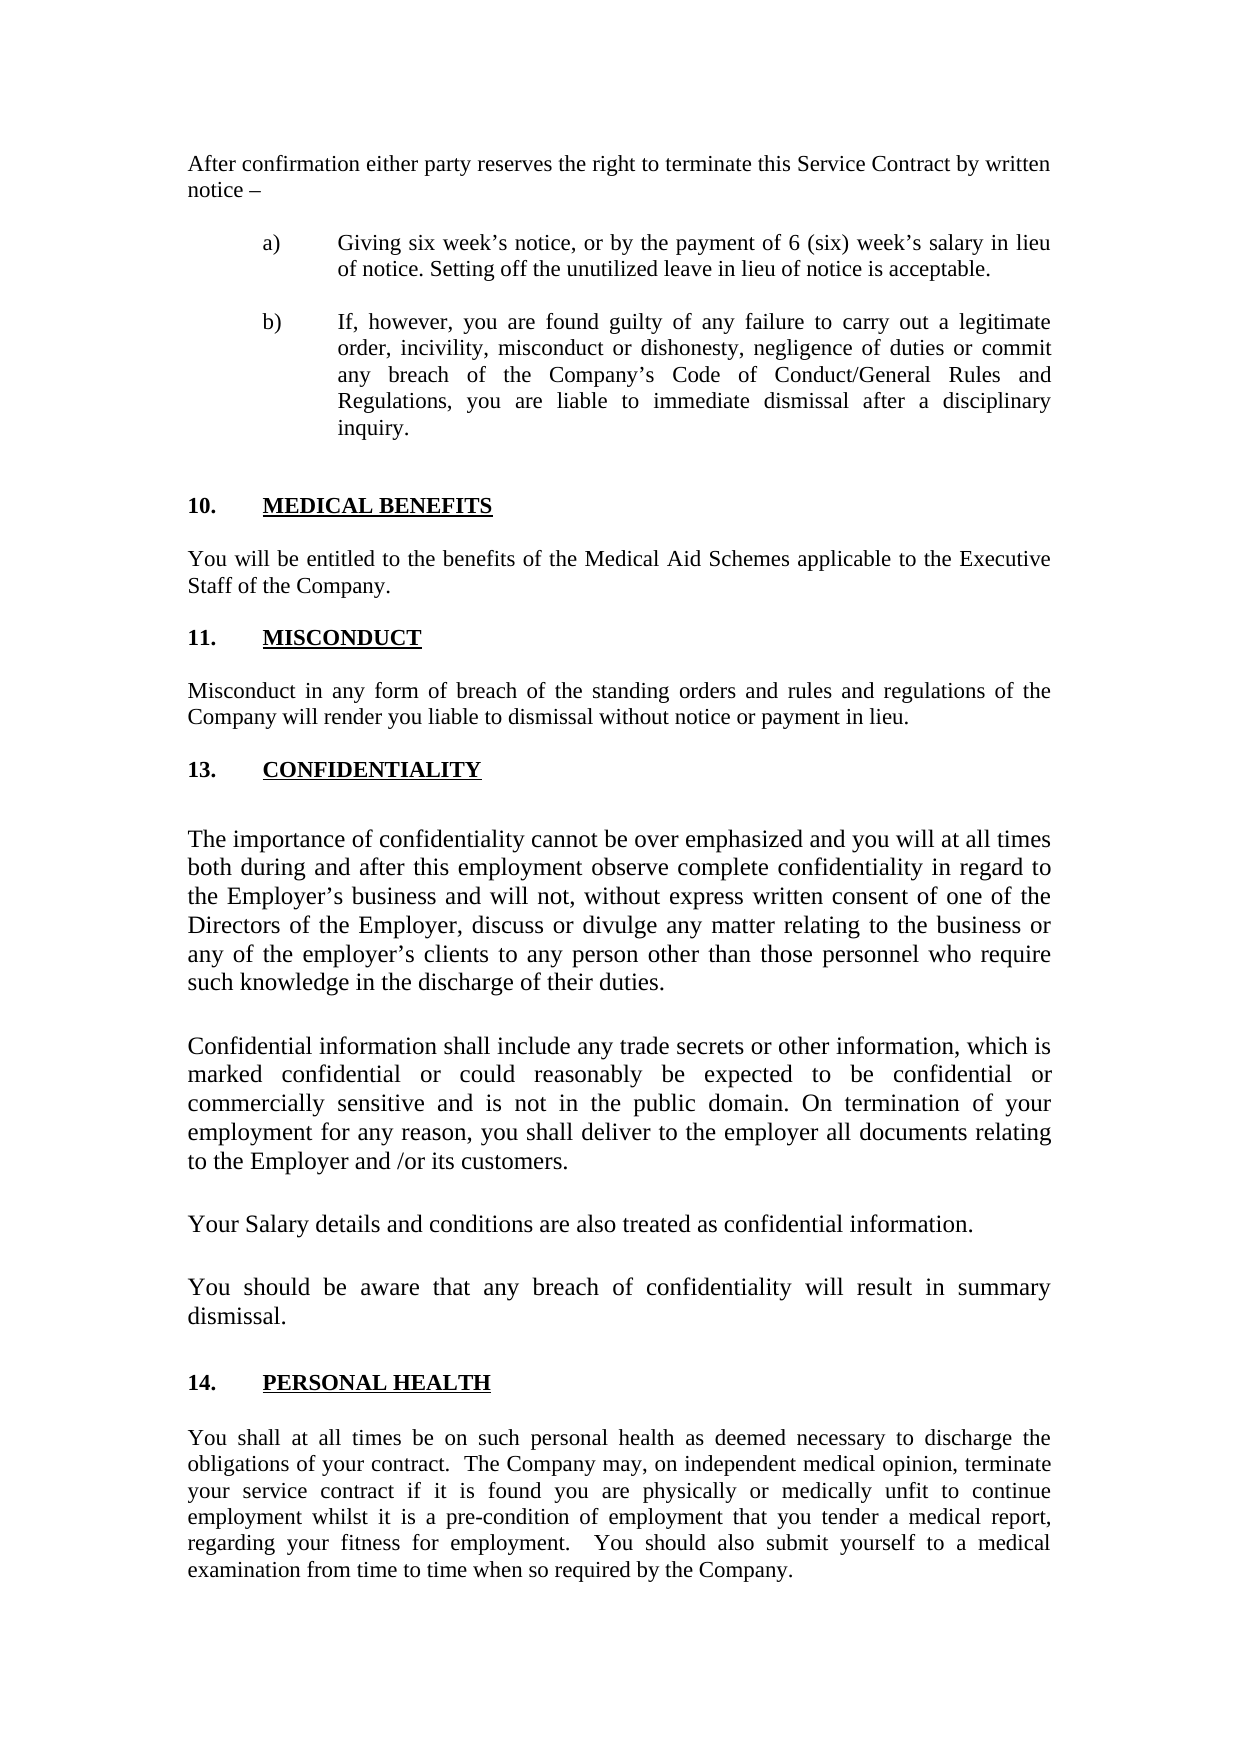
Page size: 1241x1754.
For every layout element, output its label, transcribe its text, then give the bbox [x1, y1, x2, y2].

text 14. PERSONAL HEALTH [187, 1369, 1053, 1395]
list If, however, you are found guilty of any failure to carry out a legitimate order, incivility, misconduct or dishonesty, negligence of duties or commit any breach of the Company’s Code of Conduct/General Rules and Regulations, you are liable to immediate dismissal after a disciplinary inquiry. [262, 308, 1053, 440]
list Giving six week’s notice, or by the payment of 6 (six) week’s salary in lieu of notice. Setting off the unutilized leave in lieu of notice is acceptable. [262, 229, 1053, 282]
text You will be entitled to the benefits of the Medical Aid Schemes applicable to the Executive Staff of the Company. [187, 545, 1053, 598]
text You should be aware that any breach of confidentiality will result in summary dismissal. [187, 1272, 1053, 1330]
text After confirmation either party reserves the right to terminate this Service Contract by written notice – [187, 150, 1053, 203]
text You shall at all times be on such personal health as deemed necessary to discharge the obligations of your contract. The Company may, on independent medical opinion, terminate your service contract if it is found you are physically or medically unfit to continue employment whilst it is a pre-condition of employment that you tender a medical report, regarding your fitness for employment. You should also submit yourself to a medical examination from time to time when so required by the Company. [187, 1424, 1053, 1582]
text The importance of confidentiality cannot be over emphasized and you will at all times both during and after this employment observe complete confidentiality in regard to the Employer’s business and will not, without express written consent of one of the Directors of the Employer, discuss or divulge any matter relating to the business or any of the employer’s clients to any person other than those personnel who require such knowledge in the discharge of their duties. [187, 824, 1053, 996]
text Your Salary details and conditions are also treated as confidential information. [187, 1209, 1053, 1238]
text Confidential information shall include any trade secrets or other information, which is marked confidential or could reasonably be expected to be confidential or commercially sensitive and is not in the public domain. On termination of your employment for any reason, you shall deliver to the employer all documents relating to the Employer and /or its customers. [187, 1031, 1053, 1174]
text Misconduct in any form of breach of the standing orders and rules and regulations of the Company will render you liable to dismissal without notice or payment in lieu. [187, 677, 1053, 730]
text 13. CONFIDENTIALITY [187, 756, 1053, 782]
text 10. MEDICAL BENEFITS [187, 493, 1053, 519]
text 11. MISCONDUCT [187, 624, 1053, 651]
